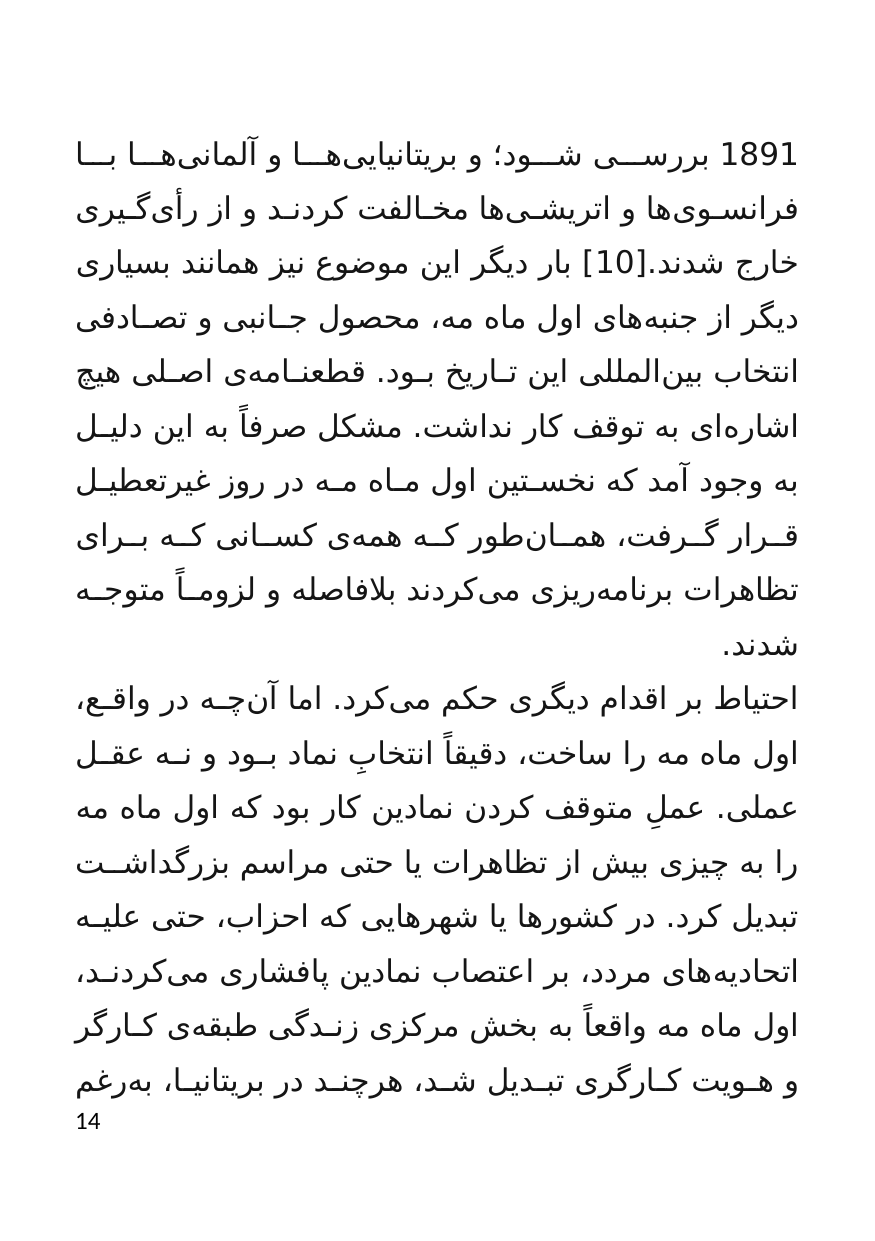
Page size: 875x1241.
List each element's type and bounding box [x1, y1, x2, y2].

text [75, 136, 799, 662]
text [75, 681, 799, 1098]
